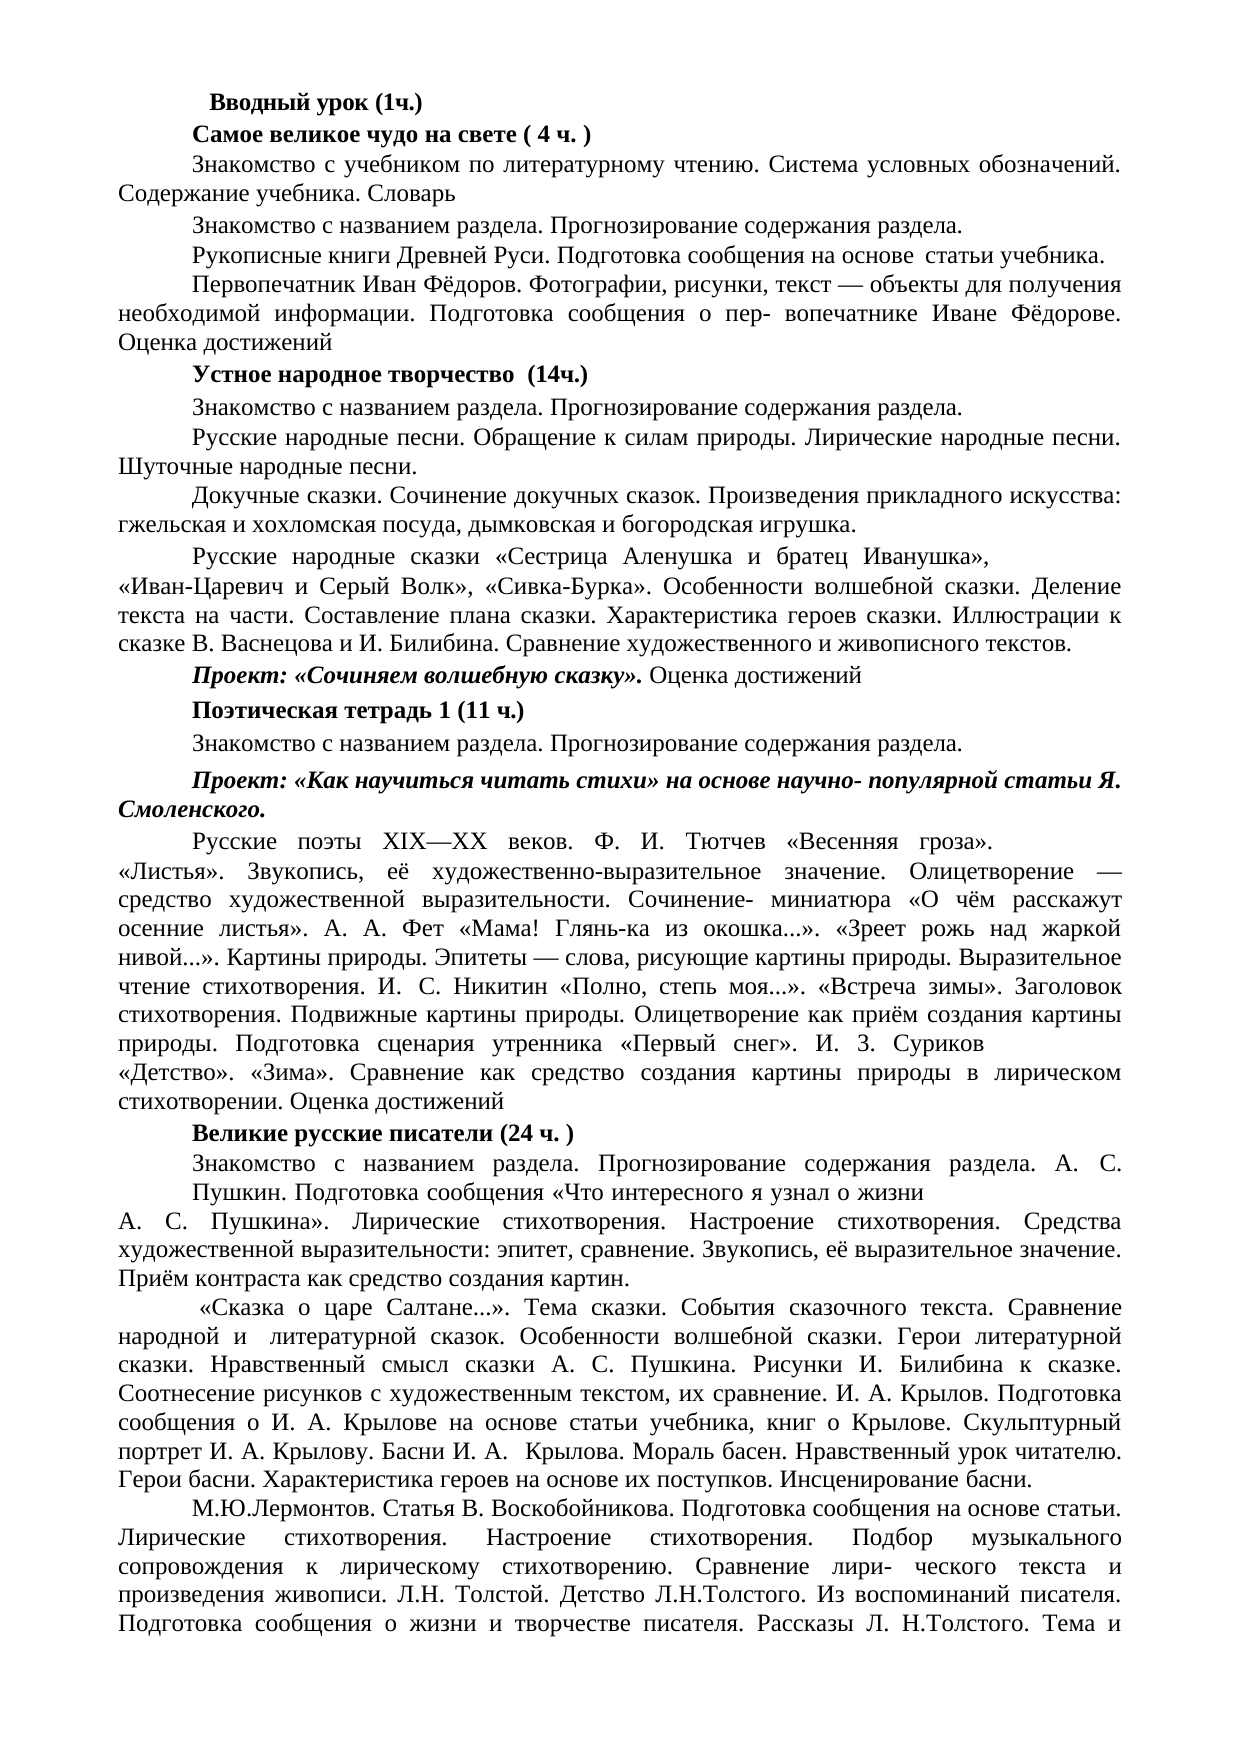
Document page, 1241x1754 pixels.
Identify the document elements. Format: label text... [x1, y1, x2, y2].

text Рукописные книги Древней Руси. Подготовка сообщения на основе статьи учебника. [118, 241, 1122, 269]
text Знакомство с названием раздела. Прогнозирование содержания раздела. А. С. Пушкин. Подготовка сообщения «Что интересного я узнал о жизни [192, 1148, 1122, 1206]
text Знакомство с названием раздела. Прогнозирование содержания раздела. [192, 207, 1155, 241]
text «Иван-Царевич и Серый Волк», «Сивка-Бурка». Особенности волшебной сказки. Деление текста на части. Составление плана сказки. Характеристика героев сказки. Иллюстрации к сказке В. Васнецова и И. Билибина. Сравнение художественного и живописного текстов. [118, 571, 1122, 657]
subtitle Устное народное творчество (14ч.) [192, 356, 1155, 389]
text Докучные сказки. Сочинение докучных сказок. Произведения прикладного искусства: гжельская и хохломская посуда, дымковская и богородская игрушка. [118, 480, 1123, 537]
text Проект: «Как научиться читать стихи» на основе научно- популярной статьи Я. Смоленского. [118, 765, 1123, 823]
text Знакомство с учебником по литературному чтению. Система условных обозначений. Содержание учебника. Словарь [118, 149, 1122, 207]
subtitle Вводный урок (1ч.) [191, 87, 441, 116]
text Самое великое чудо на свете ( 4 ч. ) [192, 116, 1155, 149]
text Русские народные песни. Обращение к силам природы. Лирические народные песни. Шуточные народные песни. [118, 422, 1122, 480]
text А. С. Пушкина». Лирические стихотворения. Настроение стихотворения. Средства художественной выразительности: эпитет, сравнение. Звукопись, её выразительное значение. Приём контраста как средство создания картин. [118, 1206, 1122, 1292]
text Русские поэты XIX—XX веков. Ф. И. Тютчев «Весенняя гроза». [192, 823, 1155, 856]
text Проект: «Сочиняем волшебную сказку». Оценка достижений [192, 657, 1155, 691]
subtitle Поэтическая тетрадь 1 (11 ч.) [192, 691, 1155, 725]
text Русские народные сказки «Сестрица Аленушка и братец Иванушка», [192, 537, 1155, 571]
text Знакомство с названием раздела. Прогнозирование содержания раздела. [192, 725, 1155, 758]
subtitle Великие русские писатели (24 ч. ) [192, 1115, 1155, 1148]
text «Сказка о царе Салтане...». Тема сказки. События сказочного текста. Сравнение народной и литературной сказок. Особенности волшебной сказки. Герои литературной сказки. Нравственный смысл сказки А. С. Пушкина. Рисунки И. Билибина к сказке. Соотнесение рисунков с художественным текстом, их сравнение. И. А. Крылов. Подготовка сообщения о И. А. Крылове на основе статьи учебника, книг о Крылове. Скульптурный портрет И. А. Крылову. Басни И. А. Крылова. Мораль басен. Нравственный урок читателю. Герои басни. Характеристика героев на основе их поступков. Инсценирование басни. [118, 1292, 1123, 1493]
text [118, 1493, 1122, 1637]
text «Детство». «Зима». Сравнение как средство создания картины природы в лирическом стихотворении. Оценка достижений [118, 1057, 1122, 1114]
text «Листья». Звукопись, её художественно-выразительное значение. Олицетворение — средство художественной выразительности. Сочинение- миниатюра «О чём расскажут осенние листья». А. А. Фет «Мама! Глянь-ка из окошка...». «Зреет рожь над жаркой нивой...». Картины природы. Эпитеты — слова, рисующие картины природы. Выразительное чтение стихотворения. И. С. Никитин «Полно, степь моя...». «Встреча зимы». Заголовок стихотворения. Подвижные картины природы. Олицетворение как приём создания картины природы. Подготовка сценария утренника «Первый снег». И. 3. Суриков [118, 856, 1123, 1057]
text Первопечатник Иван Фёдоров. Фотографии, рисунки, текст — объекты для получения необходимой информации. Подготовка сообщения о пер- вопечатнике Иване Фёдорове. Оценка достижений [118, 269, 1123, 356]
text Знакомство с названием раздела. Прогнозирование содержания раздела. [192, 389, 1155, 422]
